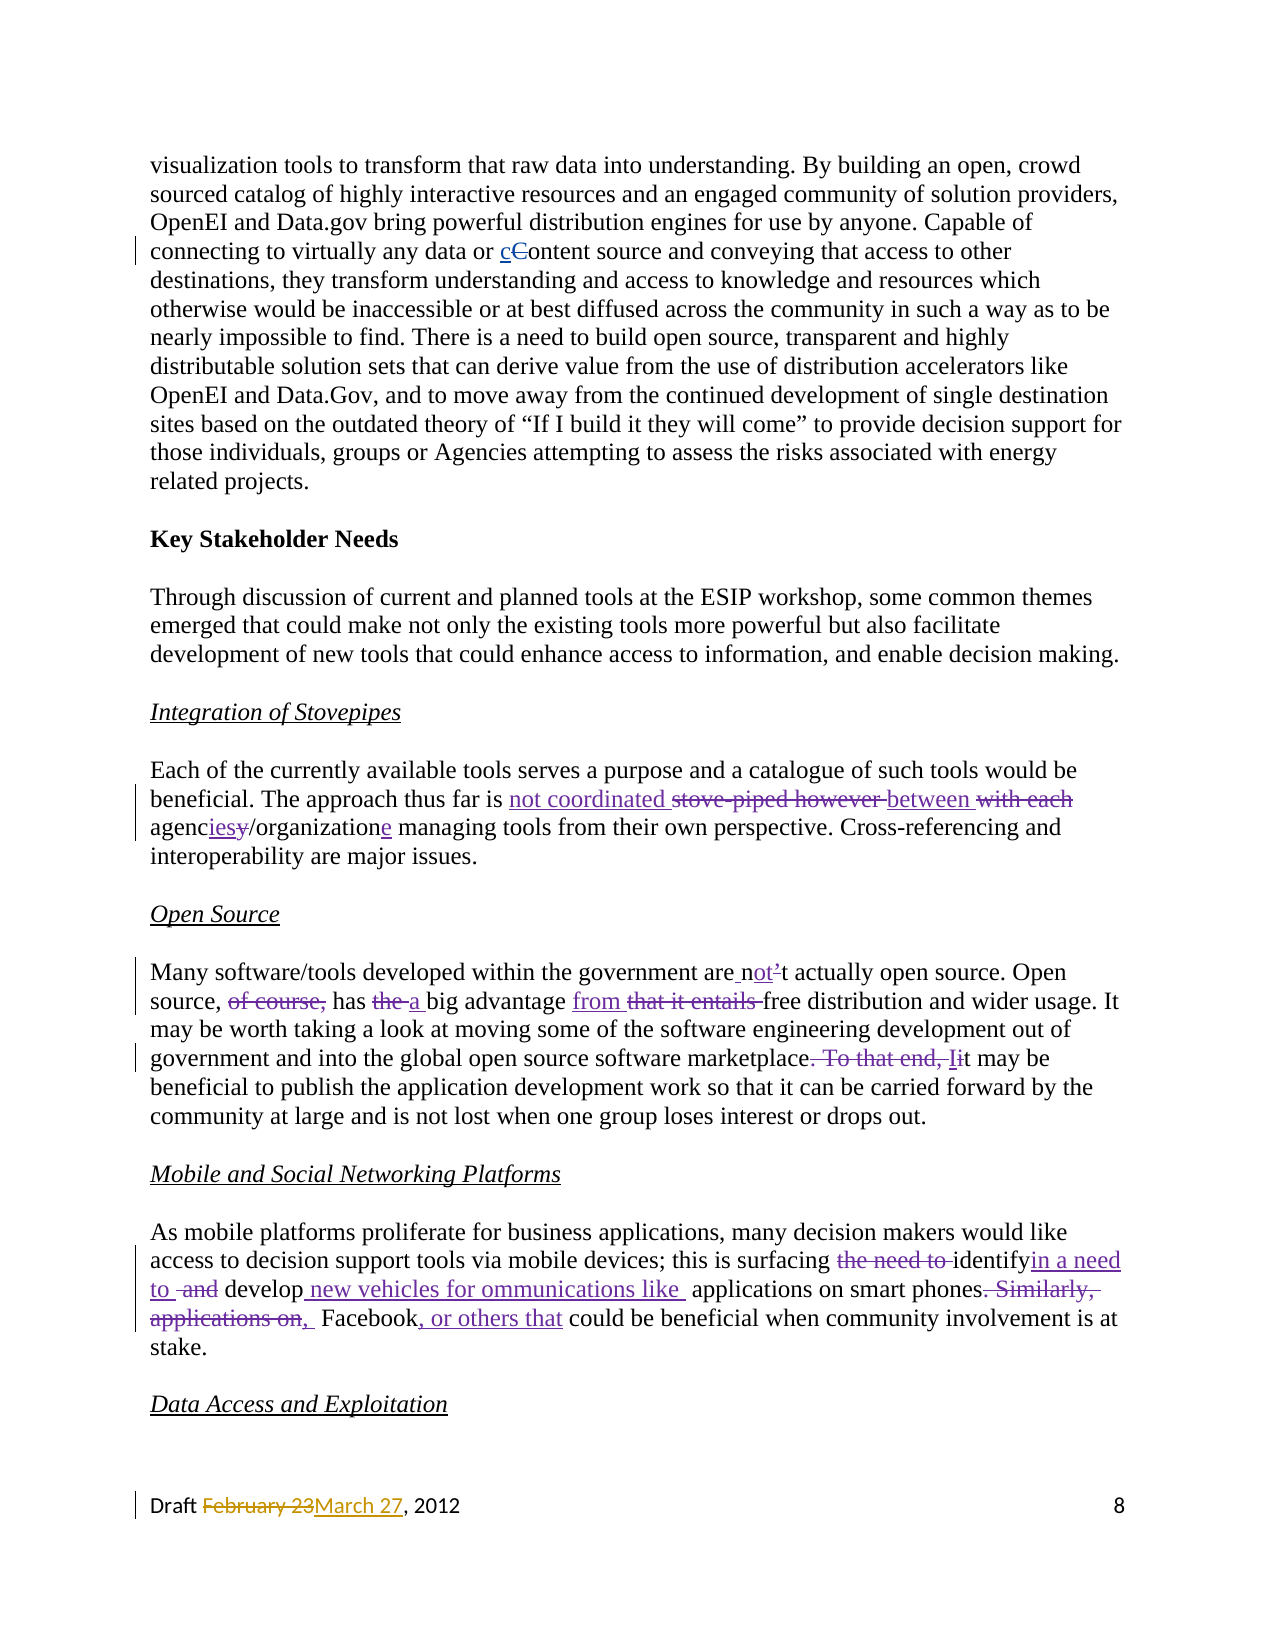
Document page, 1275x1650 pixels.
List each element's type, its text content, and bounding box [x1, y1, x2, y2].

text Each of the currently available tools serves a purpose and a catalogue of such tools would be beneficial. The approach thus far is agenc/organization managing tools from their own perspective. Cross-referencing and interoperability are major issues. [150, 755, 1125, 870]
text Key Stakeholder Needs Through discussion of current and planned tools at the ESIP workshop, some common themes emerged that could make not only the existing tools more powerful but also facilitate development of new tools that could enhance access to information, and enable decision making. [150, 524, 1125, 668]
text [150, 150, 1125, 495]
text and Social Networking Platforms [150, 1159, 1125, 1187]
text Many software/tools developed within the government arent actually open source. Open source, has big advantage free distribution and wider usage. It may be worth taking a look at moving some of the software engineering development out of government and into the global open source software marketplacet may be beneficial to publish the application development work so that it can be carried forward by the community at large and is not lost when one group loses interest or drops out. [150, 957, 1125, 1129]
text Open Source [150, 899, 1125, 928]
text Data Access and Exploitation [150, 1389, 1125, 1418]
text Integration of Stovepipes [150, 697, 1125, 726]
text As mobile platforms proliferate for business applications, many decision makers would like access to decision support tools via mobile devices; this is surfacing identify develop applications on smart phones Facebook could be beneficial when community involvement is at stake. [150, 1217, 1125, 1360]
